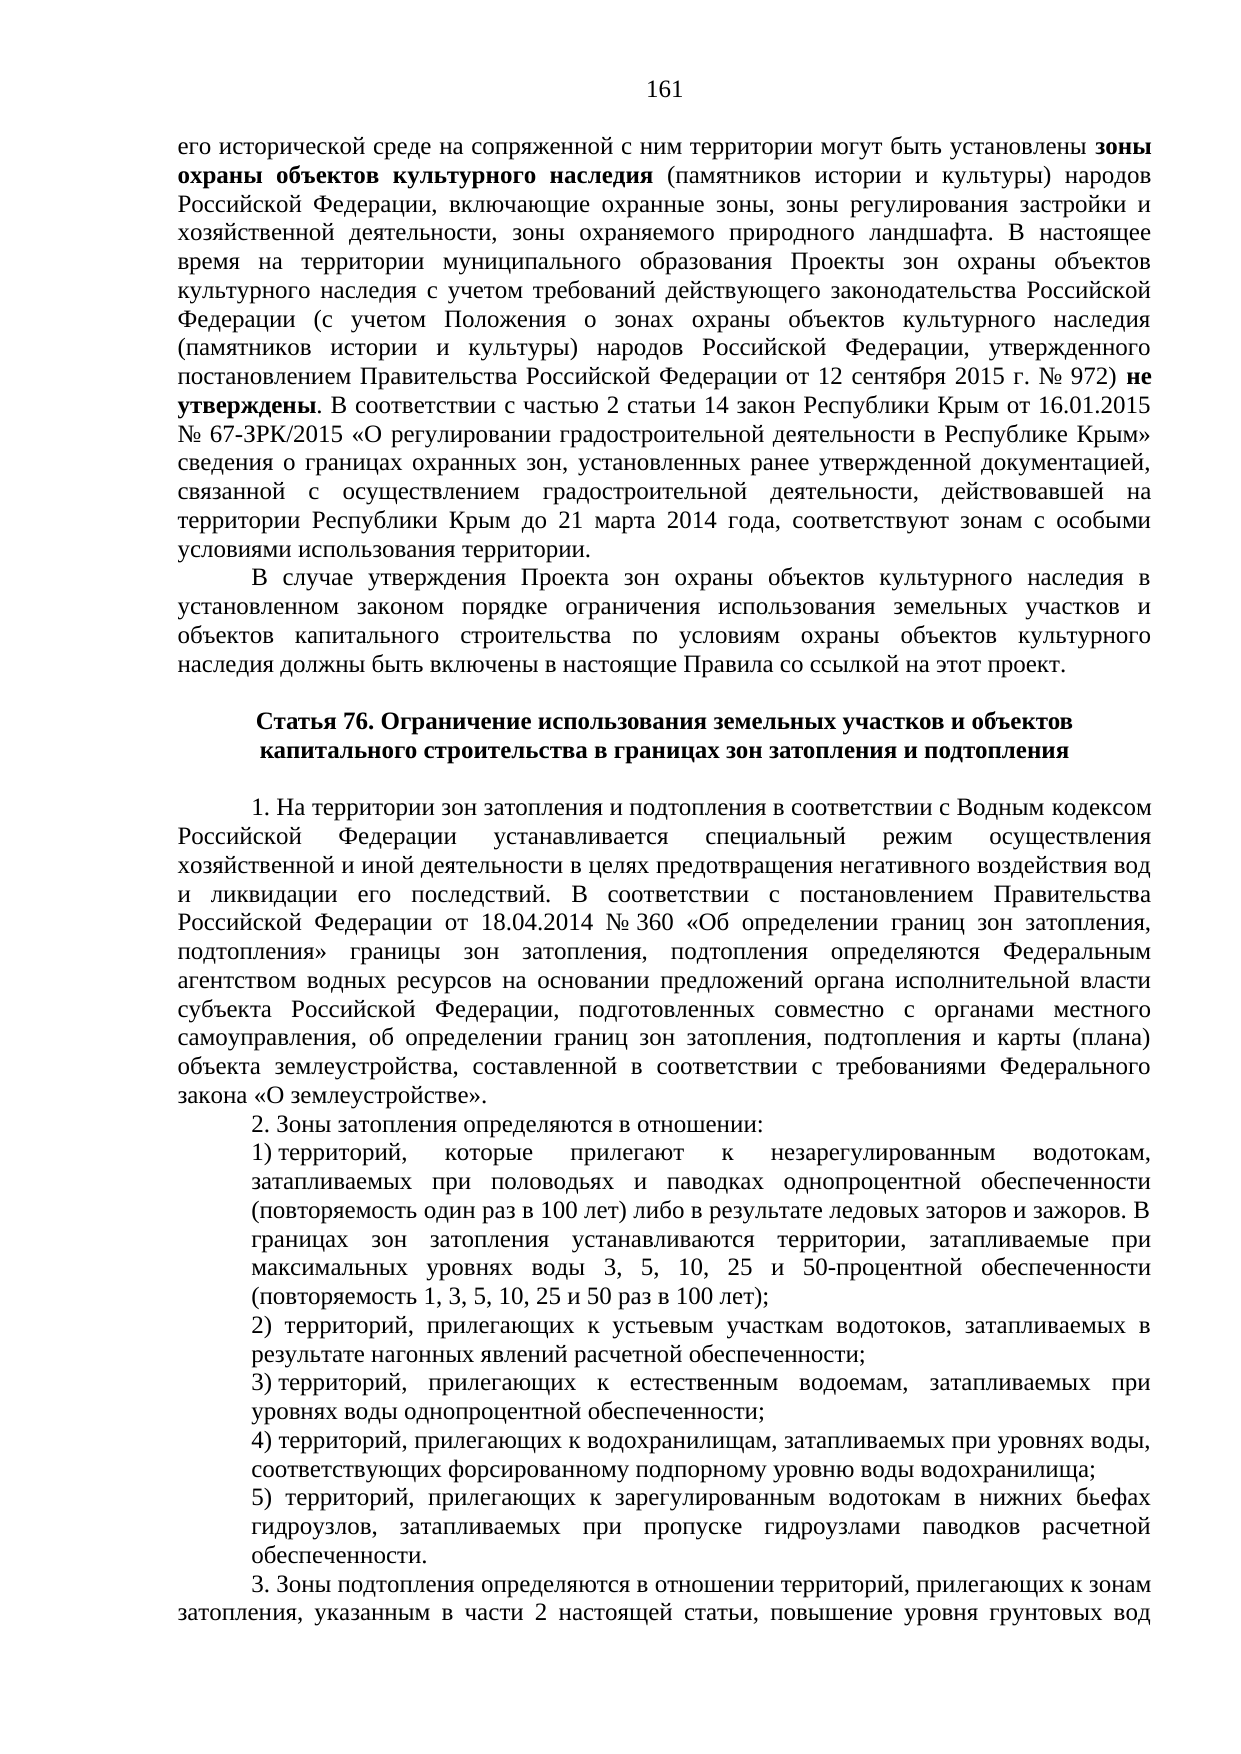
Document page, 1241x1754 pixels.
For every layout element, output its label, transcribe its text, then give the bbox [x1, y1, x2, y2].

text 4) территорий, прилегающих к водохранилищам, затапливаемых при уровнях воды, соответствующих форсированному подпорному уровню воды водохранилища; [251, 1425, 1152, 1482]
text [177, 1569, 1152, 1626]
text 1) территорий, которые прилегают к незарегулированным водотокам, затапливаемых при половодьях и паводках однопроцентной обеспеченности (повторяемость один раз в 100 лет) либо в результате ледовых заторов и зажоров. В границах зон затопления устанавливаются территории, затапливаемые при максимальных уровнях воды 3, 5, 10, 25 и 50-процентной обеспеченности (повторяемость 1, 3, 5, 10, 25 и 50 раз в 100 лет); [251, 1137, 1152, 1310]
text 2) территорий, прилегающих к устьевым участкам водотоков, затапливаемых в результате нагонных явлений расчетной обеспеченности; [251, 1310, 1152, 1367]
text Статья 76. Ограничение использования земельных участков и объектов капитального строительства в границах зон затопления и подтопления [177, 706, 1152, 764]
text 5) территорий, прилегающих к зарегулированным водотокам в нижних бьефах гидроузлов, затапливаемых при пропуске гидроузлами паводков расчетной обеспеченности. [251, 1482, 1152, 1569]
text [177, 131, 1152, 562]
text 1. На территории зон затопления и подтопления в соответствии с Водным кодексом Российской Федерации устанавливается специальный режим осуществления хозяйственной и иной деятельности в целях предотвращения негативного воздействия вод и ликвидации его последствий. В соответствии с постановлением Правительства Российской Федерации от 18.04.2014 № 360 «Об определении границ зон затопления, подтопления» границы зон затопления, подтопления определяются Федеральным агентством водных ресурсов на основании предложений органа исполнительной власти субъекта Российской Федерации, подготовленных совместно с органами местного самоуправления, об определении границ зон затопления, подтопления и карты (плана) объекта землеустройства, составленной в соответствии с требованиями Федерального закона «О землеустройстве». [177, 792, 1152, 1109]
text 2. Зоны затопления определяются в отношении: [177, 1109, 1152, 1137]
text 3) территорий, прилегающих к естественным водоемам, затапливаемых при уровнях воды однопроцентной обеспеченности; [251, 1367, 1152, 1425]
text В случае утверждения Проекта зон охраны объектов культурного наследия в установленном законом порядке ограничения использования земельных участков и объектов капитального строительства по условиям охраны объектов культурного наследия должны быть включены в настоящие Правила со ссылкой на этот проект. [177, 562, 1152, 677]
